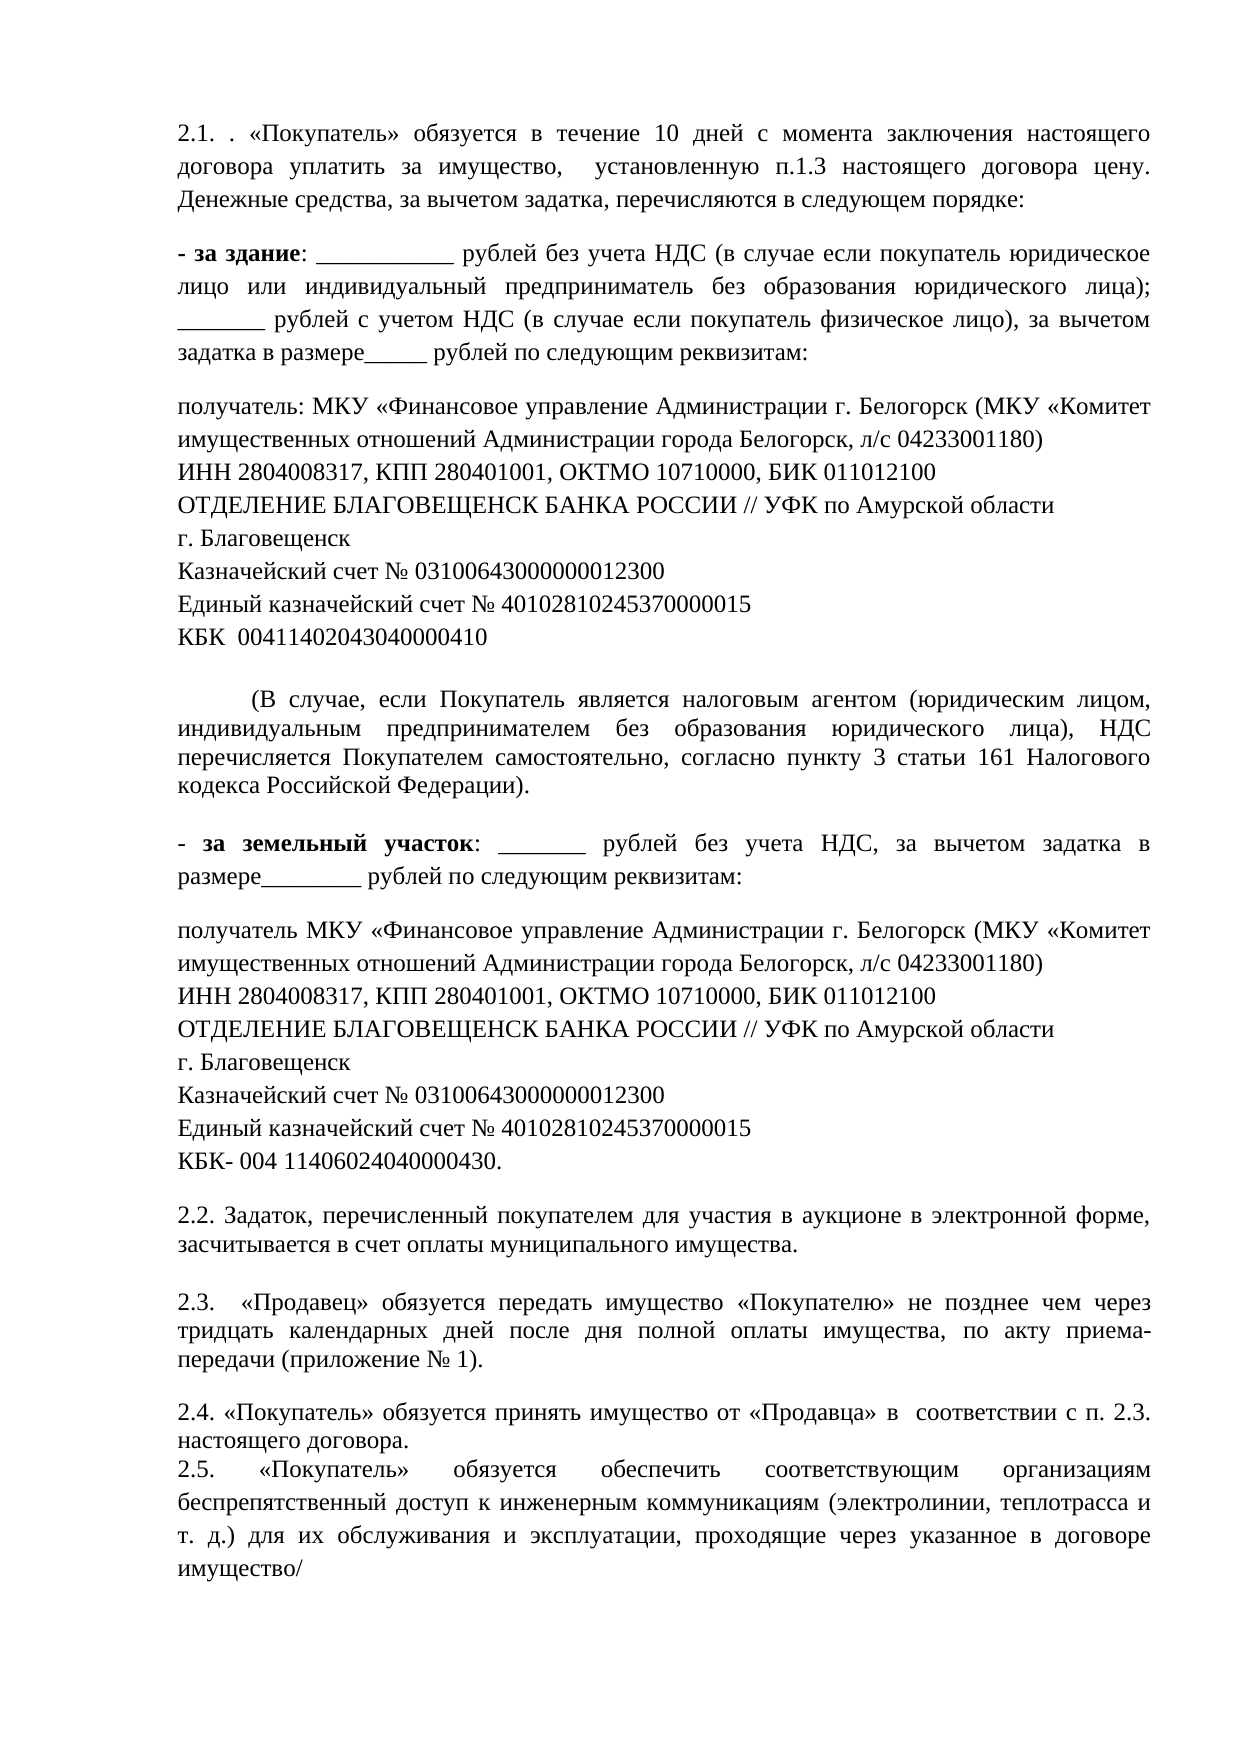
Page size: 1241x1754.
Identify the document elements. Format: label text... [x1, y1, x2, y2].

text ОТДЕЛЕНИЕ БЛАГОВЕЩЕНСК БАНКА РОССИИ // УФК по Амурской области г. Благовещенск [177, 490, 1152, 552]
text ИНН 2804008317, КПП 280401001, ОКТМО 10710000, БИК 011012100 [177, 981, 1152, 1010]
text - за земельный участок: _______ рублей без учета НДС, за вычетом задатка в размере________ рублей по следующим реквизитам: [177, 828, 1152, 890]
text ОТДЕЛЕНИЕ БЛАГОВЕЩЕНСК БАНКА РОССИИ // УФК по Амурской области г. Благовещенск [177, 1014, 1152, 1076]
text ИНН 2804008317, КПП 280401001, ОКТМО 10710000, БИК 011012100 [177, 457, 1152, 486]
text (В случае, если Покупатель является налоговым агентом (юридическим лицом, индивидуальным предпринимателем без образования юридического лица), НДС перечисляется Покупателем самостоятельно, согласно пункту 3 статьи 161 Налогового кодекса Российской Федерации). [177, 684, 1152, 799]
text Единый казначейский счет № 40102810245370000015 [177, 1113, 1152, 1142]
text получатель: МКУ «Финансовое управление Администрации г. Белогорск (МКУ «Комитет имущественных отношений Администрации города Белогорск, л/с 04233001180) [177, 391, 1152, 453]
text 2.3. «Продавец» обязуется передать имущество «Покупателю» не позднее чем через тридцать календарных дней после дня полной оплаты имущества, по акту приема-передачи (приложение № 1). [177, 1287, 1152, 1373]
text Казначейский счет № 03100643000000012300 [177, 556, 1152, 585]
text - за здание: ___________ рублей без учета НДС (в случае если покупатель юридическое лицо или индивидуальный предприниматель без образования юридического лица); _______ рублей с учетом НДС (в случае если покупатель физическое лицо), за вычетом задатка в размере_____ рублей по следующим реквизитам: [177, 238, 1152, 366]
text Единый казначейский счет № 40102810245370000015 [177, 589, 1152, 618]
text КБК 00411402043040000410 [177, 622, 1152, 651]
text 2.4. «Покупатель» обязуется принять имущество от «Продавца» в соответствии с п. 2.3. настоящего договора. [177, 1397, 1152, 1454]
text 2.1. . «Покупатель» обязуется в течение 10 дней с момента заключения настоящего договора уплатить за имущество, установленную п.1.3 настоящего договора цену. Денежные средства, за вычетом задатка, перечисляются в следующем порядке: [177, 118, 1152, 213]
text 2.2. Задаток, перечисленный покупателем для участия в аукционе в электронной форме, засчитывается в счет оплаты муниципального имущества. [177, 1200, 1152, 1258]
text 2.5. «Покупатель» обязуется обеспечить соответствующим организациям беспрепятственный доступ к инженерным коммуникациям (электролинии, теплотрасса и т. д.) для их обслуживания и эксплуатации, проходящие через указанное в договоре имущество/ [177, 1454, 1152, 1582]
text получатель МКУ «Финансовое управление Администрации г. Белогорск (МКУ «Комитет имущественных отношений Администрации города Белогорск, л/с 04233001180) [177, 915, 1152, 977]
text КБК- 004 11406024040000430. [177, 1146, 1152, 1175]
text Казначейский счет № 03100643000000012300 [177, 1080, 1152, 1109]
